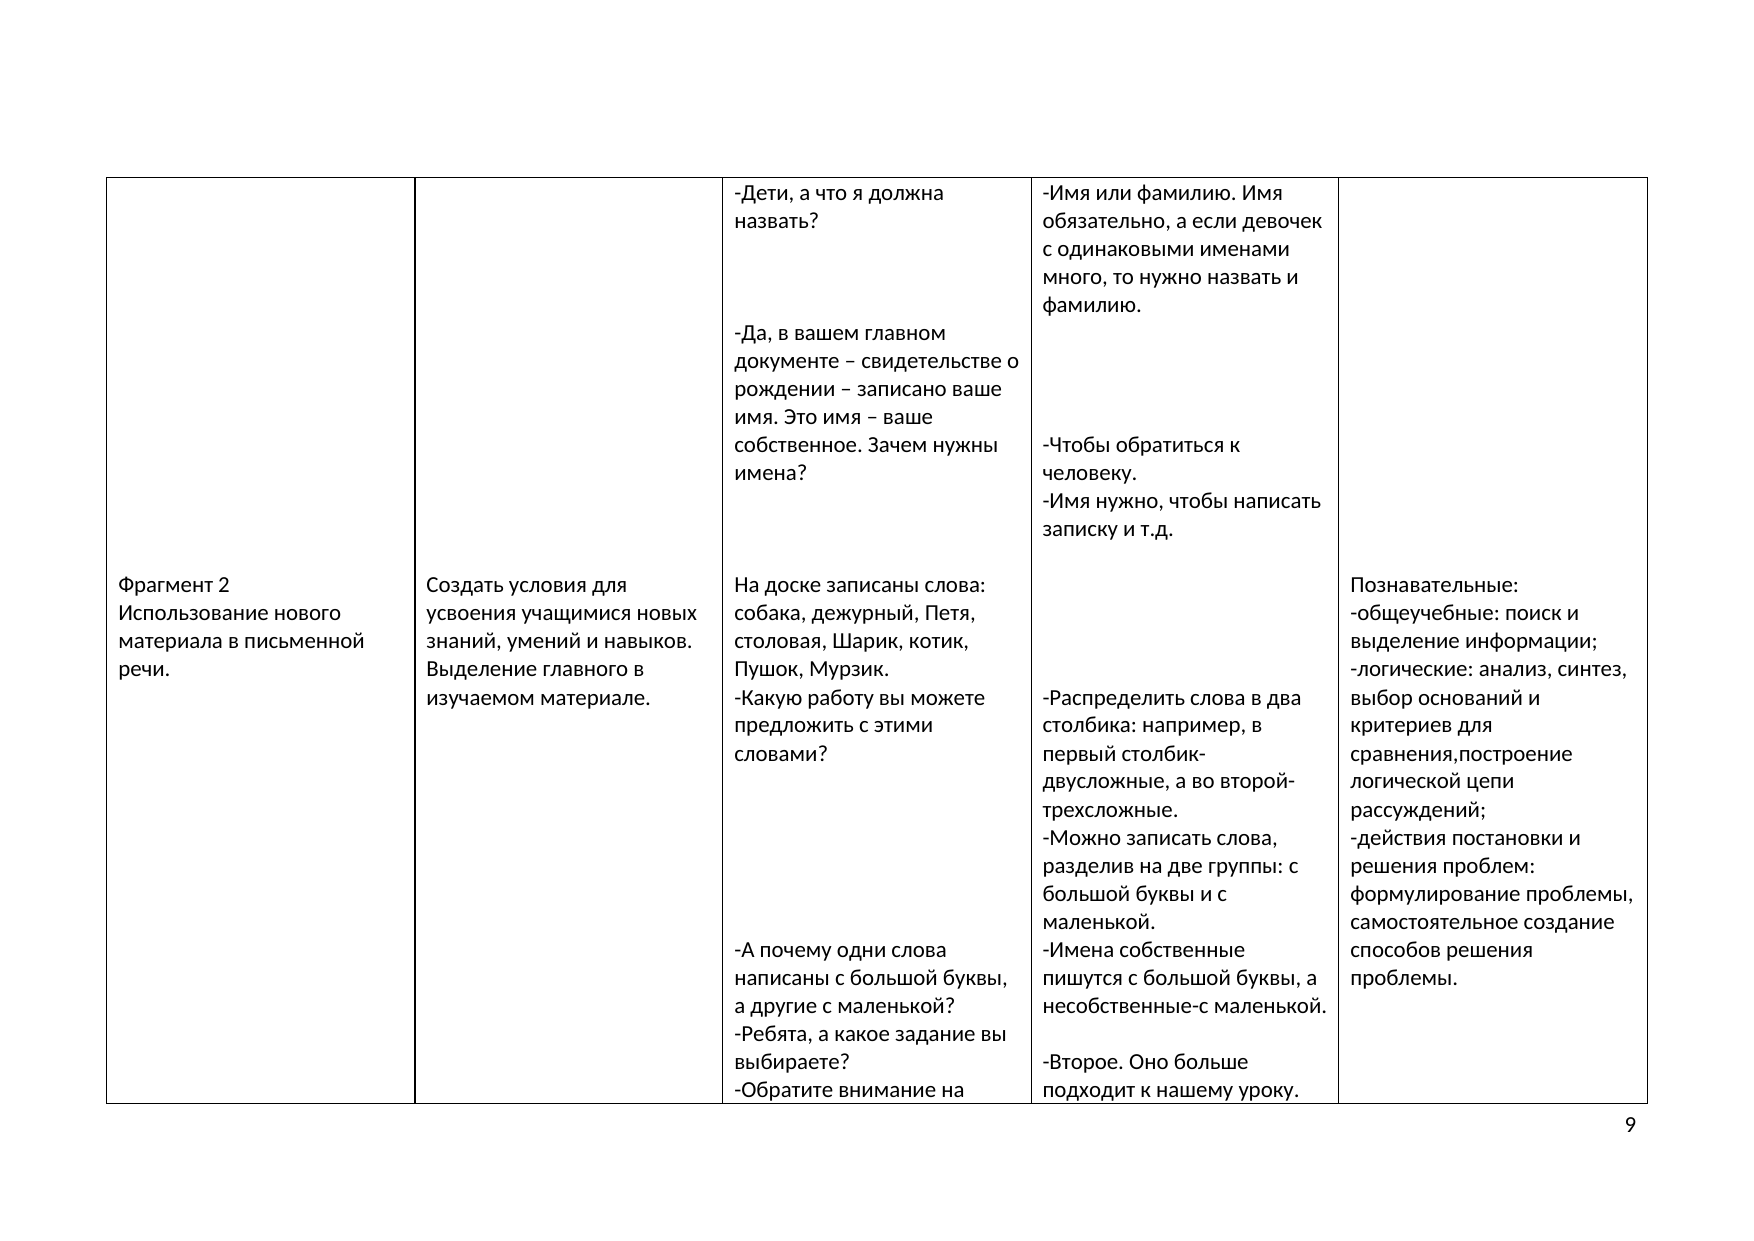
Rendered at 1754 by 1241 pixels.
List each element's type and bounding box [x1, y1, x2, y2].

table_cell [1339, 178, 1647, 1103]
table_cell [107, 178, 414, 1103]
table_cell [723, 178, 1031, 1103]
table_cell [416, 178, 722, 1103]
table_cell [1032, 178, 1338, 1103]
